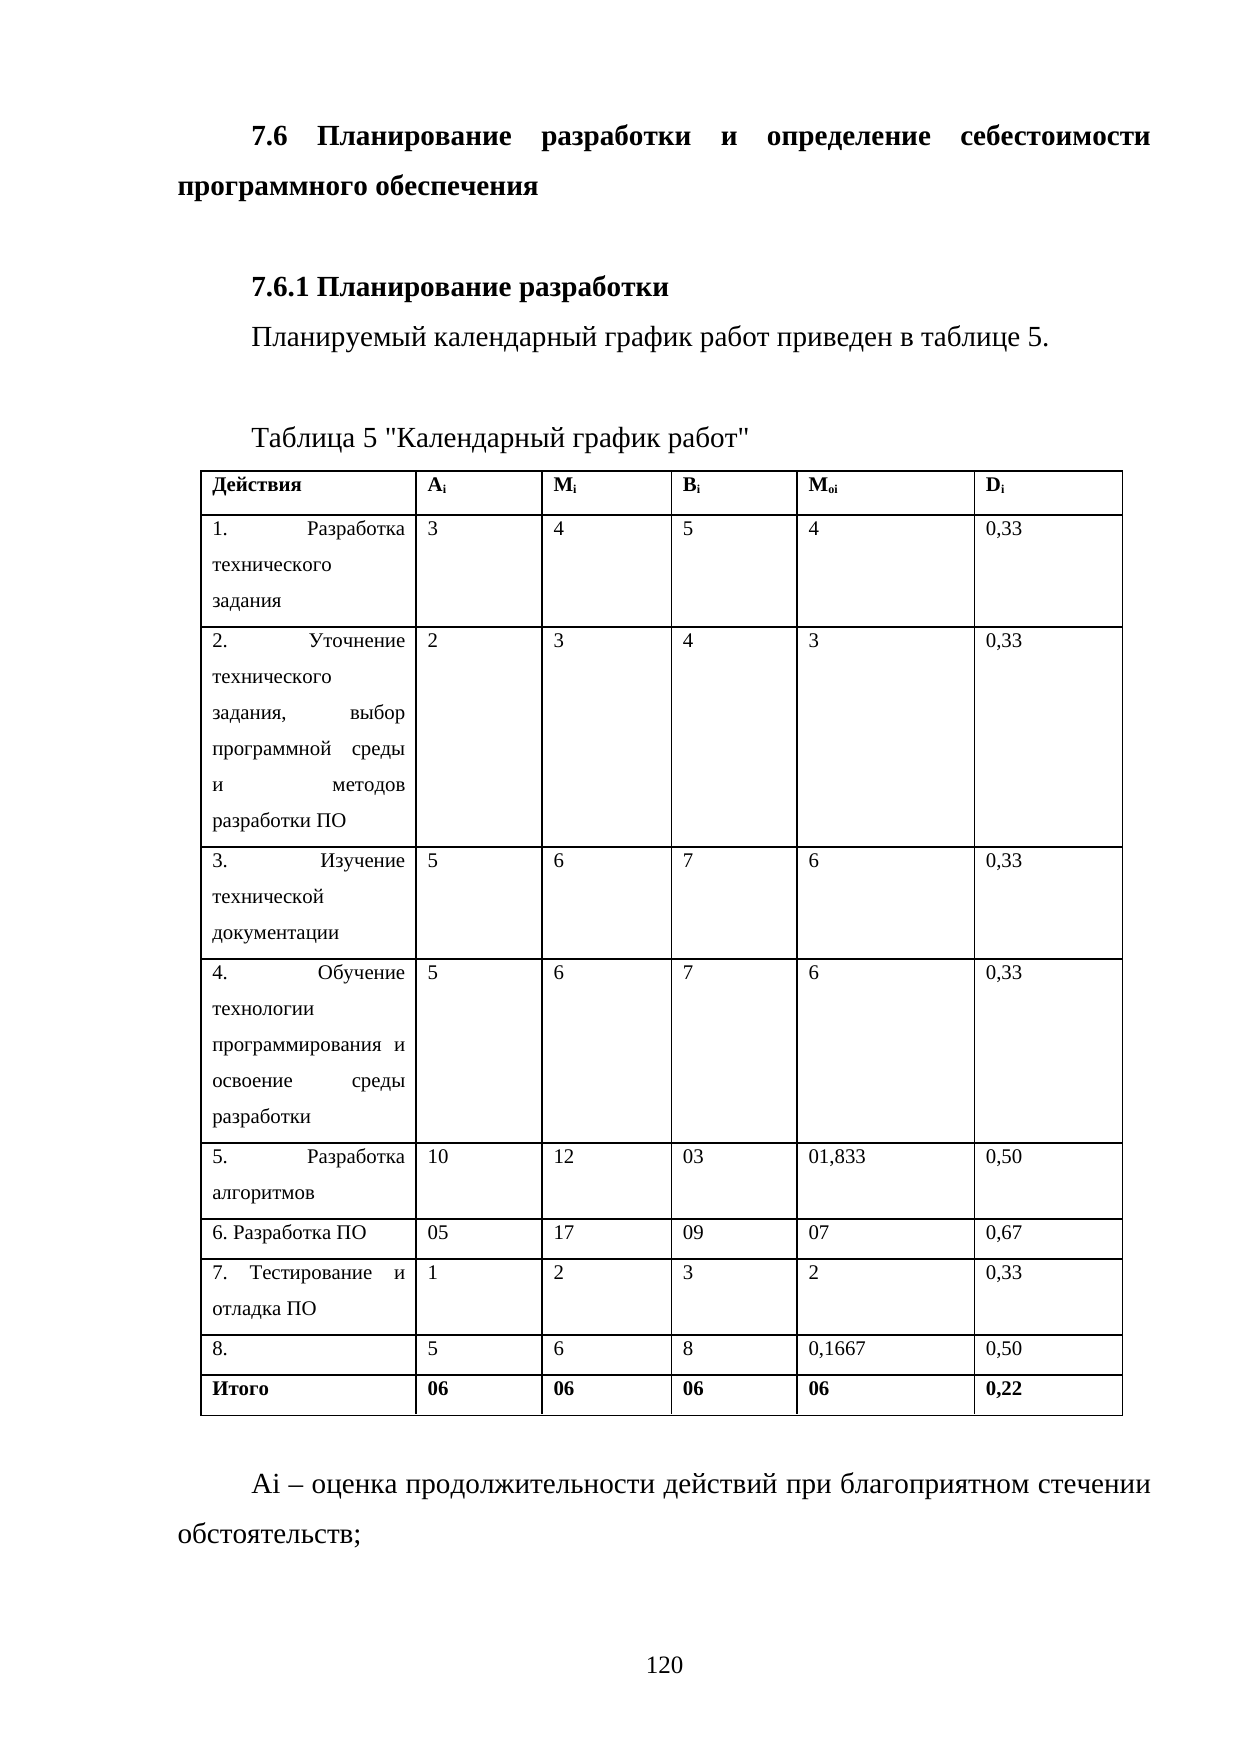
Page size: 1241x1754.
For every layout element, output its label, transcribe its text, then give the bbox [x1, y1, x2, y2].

table_cell 10 [417, 1144, 541, 1218]
table_cell 12 [543, 1144, 671, 1218]
table_cell 2 [543, 1260, 671, 1334]
table_cell 06 [672, 1376, 796, 1414]
table_cell 6 [543, 848, 671, 958]
table_cell 06 [543, 1376, 671, 1414]
table_cell 17 [543, 1220, 671, 1258]
table_header Di [975, 472, 1122, 514]
table_cell 5 [417, 960, 541, 1142]
table_cell 0,22 [975, 1376, 1122, 1414]
table_cell 3 [417, 516, 541, 626]
table_header Действия [202, 472, 415, 514]
table_cell 7 [672, 848, 796, 958]
text Ai – оценка продолжительности действий при благоприятном стечении обстоятельств; [177, 1466, 1152, 1550]
table_cell 0,33 [975, 1260, 1122, 1334]
table_cell 7 [672, 960, 796, 1142]
table_cell 6 [543, 1336, 671, 1374]
table_cell 5 [672, 516, 796, 626]
table_cell 07 [798, 1220, 974, 1258]
table_cell 6 [798, 960, 974, 1142]
text 7.6 Планирование разработки и определение себестоимости программного обеспечения [177, 118, 1152, 202]
table_cell 2 [417, 628, 541, 846]
table_cell 06 [417, 1376, 541, 1414]
table_cell 3. Изучение технической документации [202, 848, 415, 958]
table_cell 6 [798, 848, 974, 958]
table_cell 4 [672, 628, 796, 846]
table_cell 7. Тестирование и отладка ПО [202, 1260, 415, 1334]
table_cell 3 [798, 628, 974, 846]
text 7.6.1 Планирование разработки [177, 269, 1152, 303]
table_cell 5. Разработка алгоритмов [202, 1144, 415, 1218]
table_cell 1. Разработка технического задания [202, 516, 415, 626]
table_cell 05 [417, 1220, 541, 1258]
text Планируемый календарный график работ приведен в таблице 5. [177, 319, 1152, 353]
table_header Mi [543, 472, 671, 514]
table_cell 09 [672, 1220, 796, 1258]
table_cell 0,50 [975, 1336, 1122, 1374]
table_cell 6. Разработка ПО [202, 1220, 415, 1258]
table_cell 0,33 [975, 516, 1122, 626]
table_cell 1 [417, 1260, 541, 1334]
table_cell 2 [798, 1260, 974, 1334]
table_cell 4 [798, 516, 974, 626]
table_header Moi [798, 472, 974, 514]
table_cell 06 [798, 1376, 974, 1414]
table_cell 0,33 [975, 848, 1122, 958]
table_cell 3 [672, 1260, 796, 1334]
table_cell 03 [672, 1144, 796, 1218]
table_cell 0,50 [975, 1144, 1122, 1218]
table_cell 6 [543, 960, 671, 1142]
text Таблица 5 "Календарный график работ" [177, 420, 1152, 453]
table_cell 8 [672, 1336, 796, 1374]
table_cell 01,833 [798, 1144, 974, 1218]
table_cell 5 [417, 1336, 541, 1374]
table_header Ai [417, 472, 541, 514]
table_cell 4 [543, 516, 671, 626]
table_cell 0,33 [975, 628, 1122, 846]
table_cell 0,67 [975, 1220, 1122, 1258]
table_cell 8. [202, 1336, 415, 1374]
table_cell Итого [202, 1376, 415, 1414]
table_header Bi [672, 472, 796, 514]
table_cell 3 [543, 628, 671, 846]
table_cell 2. Уточнение технического задания, выбор программной среды и методов разработки ПО [202, 628, 415, 846]
table_cell 0,33 [975, 960, 1122, 1142]
table_cell 0,1667 [798, 1336, 974, 1374]
table_cell 5 [417, 848, 541, 958]
table_cell 4. Обучение технологии программирования и освоение среды разработки [202, 960, 415, 1142]
